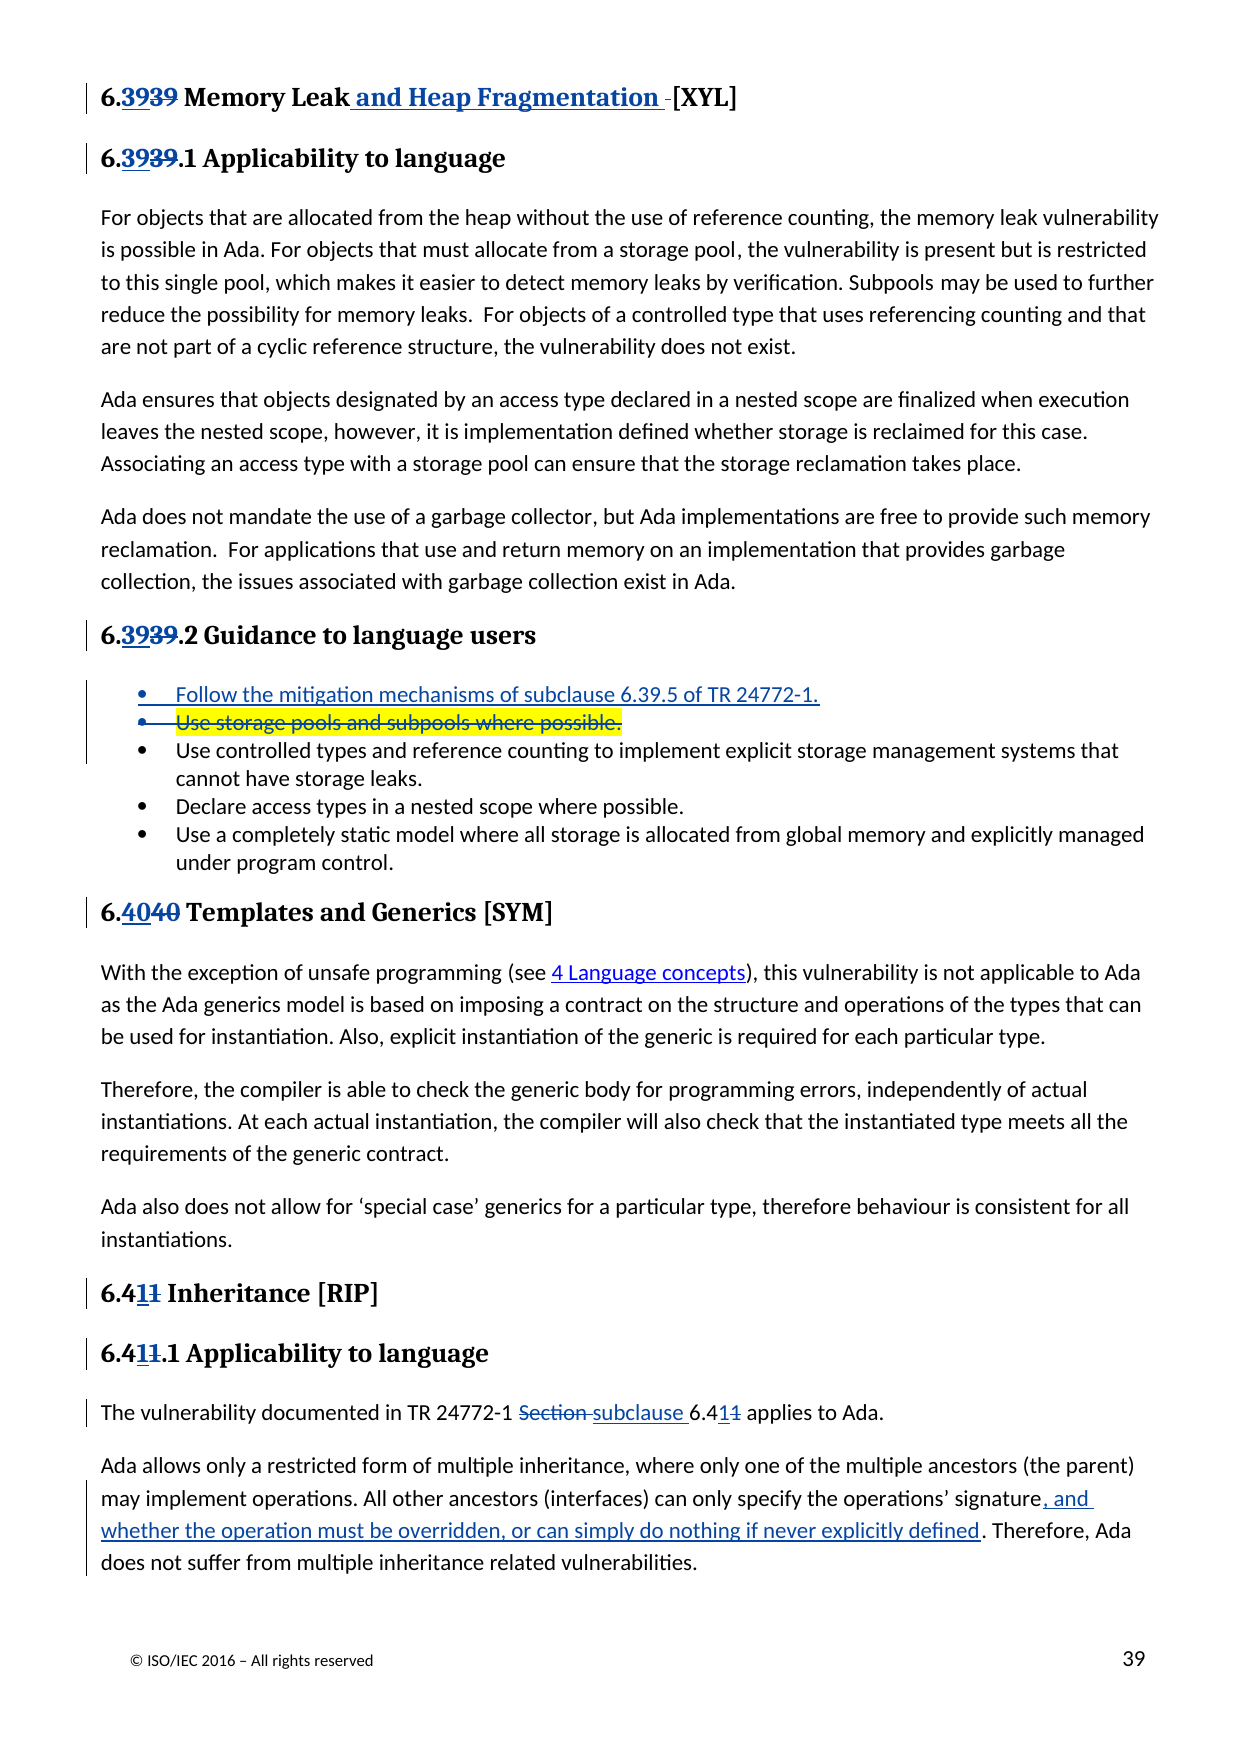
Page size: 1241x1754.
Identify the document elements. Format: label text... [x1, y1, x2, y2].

text With the exception of unsafe programming (see 4 Language concepts), this vulnerability is not applicable to Ada as the Ada generics model is based on imposing a contract on the structure and operations of the types that can be used for instantiation. Also, explicit instantiation of the generic is required for each particular type. [101, 958, 1164, 1050]
list Use a completely static model where all storage is allocated from global memory and explicitly managed under program control. [138, 820, 1164, 876]
subtitle 6..1 Applicability to language [101, 143, 1164, 174]
text The vulnerability documented in TR 24772-1 6.4 applies to Ada. [101, 1398, 1164, 1427]
text Ada ensures that objects designated by an access type declared in a nested scope are finalized when execution leaves the nested scope, however, it is implementation defined whether storage is reclaimed for this case. Associating an access type with a storage pool can ensure that the storage reclamation takes place. [101, 385, 1164, 477]
text Therefore, the compiler is able to check the generic body for programming errors, independently of actual instantiations. At each actual instantiation, the compiler will also check that the instantiated type meets all the requirements of the generic contract. [101, 1075, 1164, 1167]
subtitle 6. Memory Leak[XYL] [101, 82, 1164, 114]
text Ada allows only a restricted form of multiple inheritance, where only one of the multiple ancestors (the parent) may implement operations. All other ancestors (interfaces) can only specify the operations’ signature. Therefore, Ada does not suffer from multiple inheritance related vulnerabilities. [101, 1452, 1164, 1576]
subtitle 6. Templates and Generics [SYM] [101, 897, 1164, 928]
text Ada does not mandate the use of a garbage collector, but Ada implementations are free to provide such memory reclamation. For applications that use and return memory on an implementation that provides garbage collection, the issues associated with garbage collection exist in Ada. [101, 502, 1164, 595]
subtitle 6..2 Guidance to language users [101, 620, 1164, 651]
subtitle 6.4.1 Applicability to language [101, 1338, 1164, 1369]
text For objects that are allocated from the heap without the use of reference counting, the memory leak vulnerability is possible in Ada. For objects that must allocate from a storage pool, the vulnerability is present but is restricted to this single pool, which makes it easier to detect memory leaks by verification. Subpools may be used to further reduce the possibility for memory leaks. For objects of a controlled type that uses referencing counting and that are not part of a cyclic reference structure, the vulnerability does not exist. [101, 203, 1164, 360]
text Ada also does not allow for ‘special case’ generics for a particular type, therefore behaviour is consistent for all instantiations. [101, 1192, 1164, 1253]
subtitle 6.4 Inheritance [RIP] [101, 1278, 1164, 1309]
list Use controlled types and reference counting to implement explicit storage management systems that cannot have storage leaks. [138, 736, 1164, 792]
list Declare access types in a nested scope where possible. [138, 792, 1164, 820]
